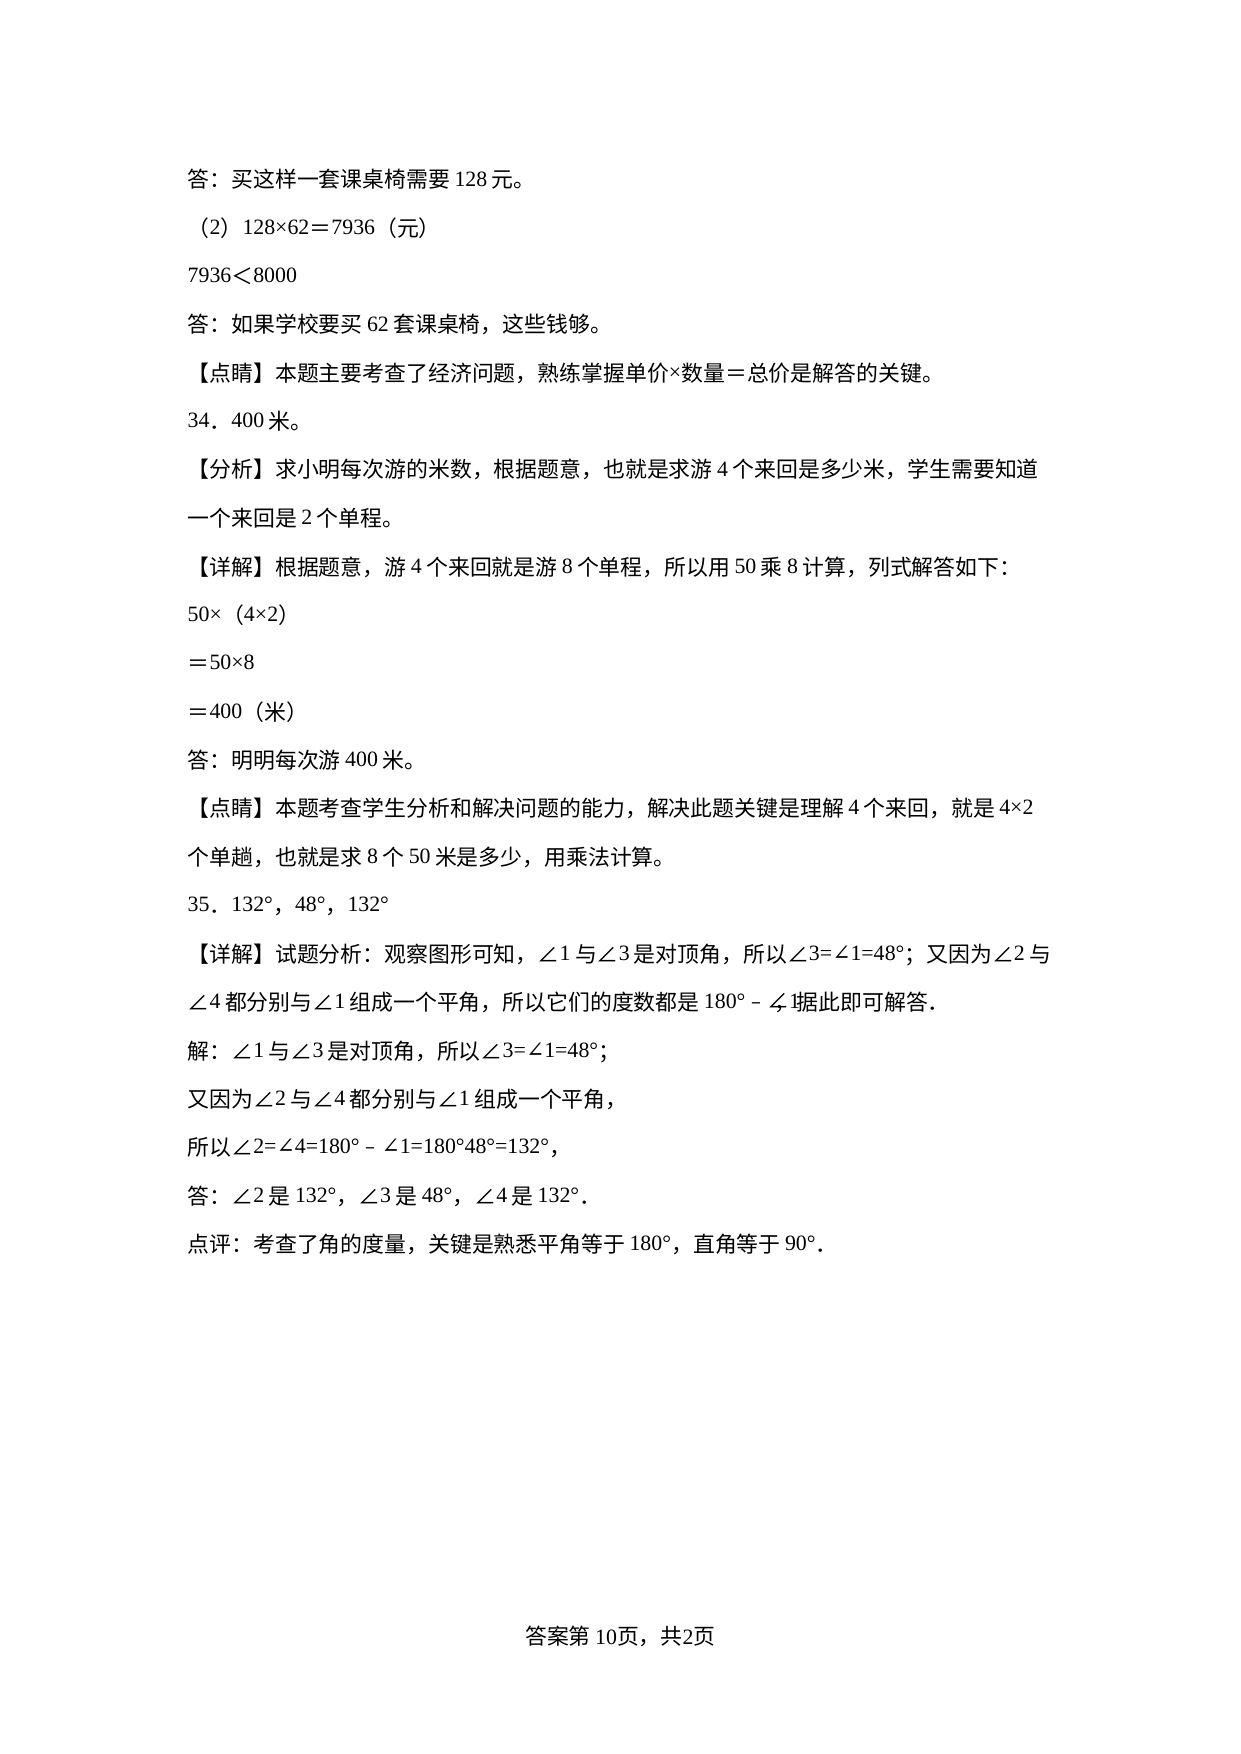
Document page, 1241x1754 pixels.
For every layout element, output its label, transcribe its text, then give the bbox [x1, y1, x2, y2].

text 点评：考查了角的度量，关键是熟悉平角等于180°，直角等于90°． [187, 1227, 1053, 1259]
text 解：∠1与∠3是对顶角，所以∠3=∠1=48°； [187, 1033, 1053, 1066]
text 【点睛】本题考查学生分析和解决问题的能力，解决此题关键是理解4个来回，就是4×2个单趟，也就是求8个50米是多少，用乘法计算。 [187, 791, 1053, 872]
text ＝50×8 [187, 646, 1053, 678]
text 34．400米。 [187, 404, 1053, 436]
text 又因为∠2与∠4都分别与∠1组成一个平角， [187, 1082, 1053, 1114]
text （2）128×62＝7936（元） [187, 210, 1053, 243]
text 所以∠2=∠4=180°﹣∠1=180°48°=132°， [187, 1130, 1053, 1162]
text 50×（4×2） [187, 597, 1053, 630]
text 答：如果学校要买62套课桌椅，这些钱够。 [187, 307, 1053, 339]
text ＝400（米） [187, 694, 1053, 727]
text 35．132°，48°，132° [187, 888, 1053, 920]
text 7936＜8000 [187, 259, 1053, 291]
text 答：明明每次游400米。 [187, 742, 1053, 775]
text 【分析】求小明每次游的米数，根据题意，也就是求游4个来回是多少米，学生需要知道一个来回是2个单程。 [187, 452, 1053, 533]
text 【详解】根据题意，游4个来回就是游8个单程，所以用50乘8计算，列式解答如下： [187, 549, 1053, 582]
text 答：∠2是132°，∠3是48°，∠4是132°． [187, 1178, 1053, 1211]
text 答：买这样一套课桌椅需要128元。 [187, 162, 1053, 194]
text 【详解】试题分析：观察图形可知，∠1与∠3是对顶角，所以∠3=∠1=48°；又因为∠2与∠4都分别与∠1组成一个平角，所以它们的度数都是180°﹣∠1，据此即可解答． [187, 936, 1053, 1017]
text 【点睛】本题主要考查了经济问题，熟练掌握单价×数量＝总价是解答的关键。 [187, 355, 1053, 388]
